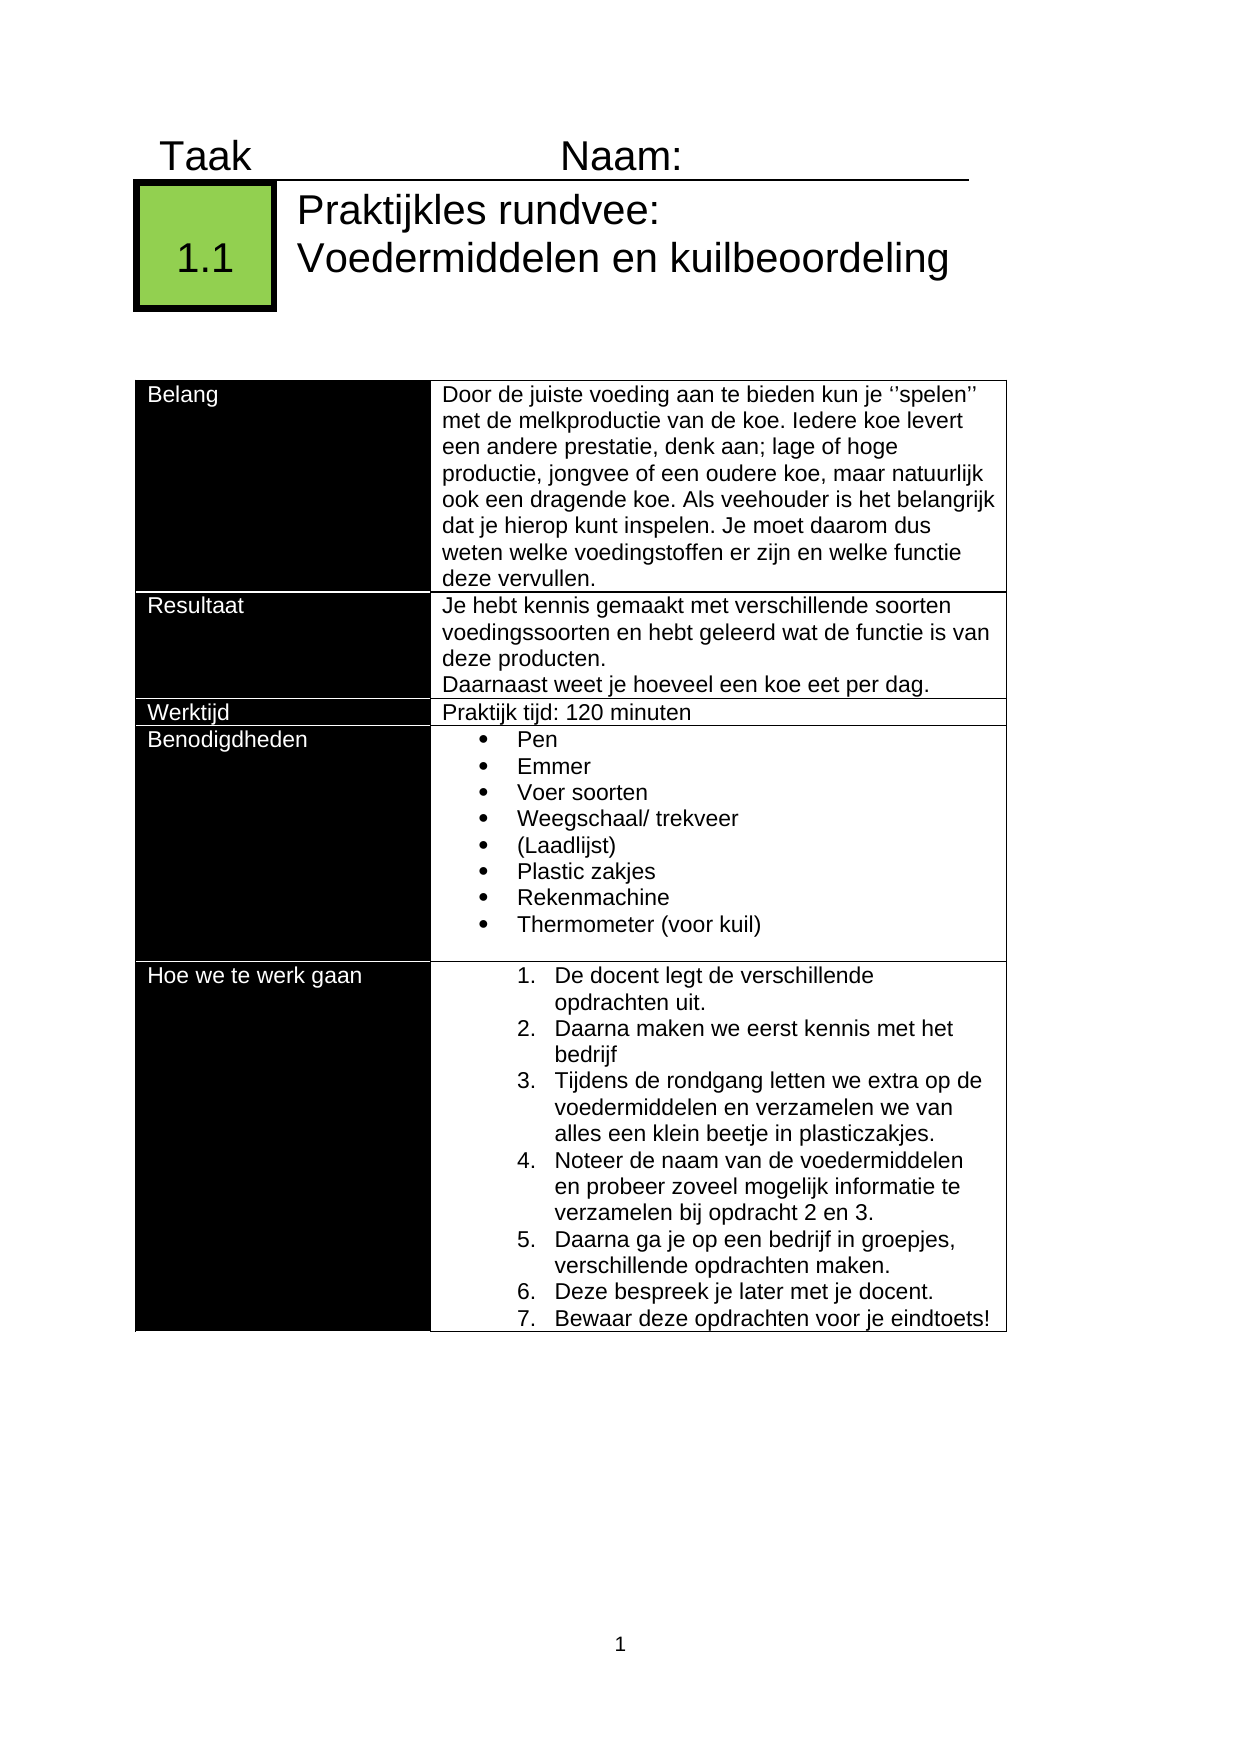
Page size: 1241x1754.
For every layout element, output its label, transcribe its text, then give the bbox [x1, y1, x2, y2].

table_cell Werktijd [136, 699, 430, 725]
table_header Door de juiste voeding aan te bieden kun je ‘’spelen’’ met de melkproductie van de koe. Iedere koe levert een andere prestatie, denk aan; lage of hoge productie, jongvee of een oudere koe, maar natuurlijk ook een dragende koe. Als veehouder is het belangrijk dat je hierop kunt inspelen. Je moet daarom dus weten welke voedingstoffen er zijn en welke functie deze vervullen. [431, 381, 1006, 591]
table_header Naam: [274, 131, 968, 179]
table_cell Praktijk tijd: 120 minuten [431, 699, 1006, 725]
table_cell Praktijkles rundvee: Voedermiddelen en kuilbeoordeling [277, 181, 968, 305]
table_cell Benodigdheden [136, 726, 430, 961]
table_cell De docent legt de verschillende opdrachten uit. Daarna maken we eerst kennis met het bedrijf Tijdens de rondgang letten we extra op de voedermiddelen en verzamelen we van alles een klein beetje in plasticzakjes. Noteer de naam van de voedermiddelen en probeer zoveel mogelijk informatie te verzamelen bij opdracht 2 en 3. Daarna ga je op een bedrijf in groepjes, verschillende opdrachten maken. Deze bespreek je later met je docent. Bewaar deze opdrachten voor je eindtoets! [431, 962, 1006, 1331]
table_header Belang [136, 381, 430, 591]
table_cell Hoe we te werk gaan [136, 962, 430, 1331]
table_cell Resultaat [136, 593, 430, 698]
table_cell 1.1 [140, 186, 271, 305]
table_header Taak [136, 131, 274, 179]
table_cell Je hebt kennis gemaakt met verschillende soorten voedingssoorten en hebt geleerd wat de functie is van deze producten. Daarnaast weet je hoeveel een koe eet per dag. [431, 593, 1006, 698]
table_cell Pen Emmer Voer soorten Weegschaal/ trekveer (Laadlijst) Plastic zakjes Rekenmachine Thermometer (voor kuil) [431, 726, 1006, 961]
